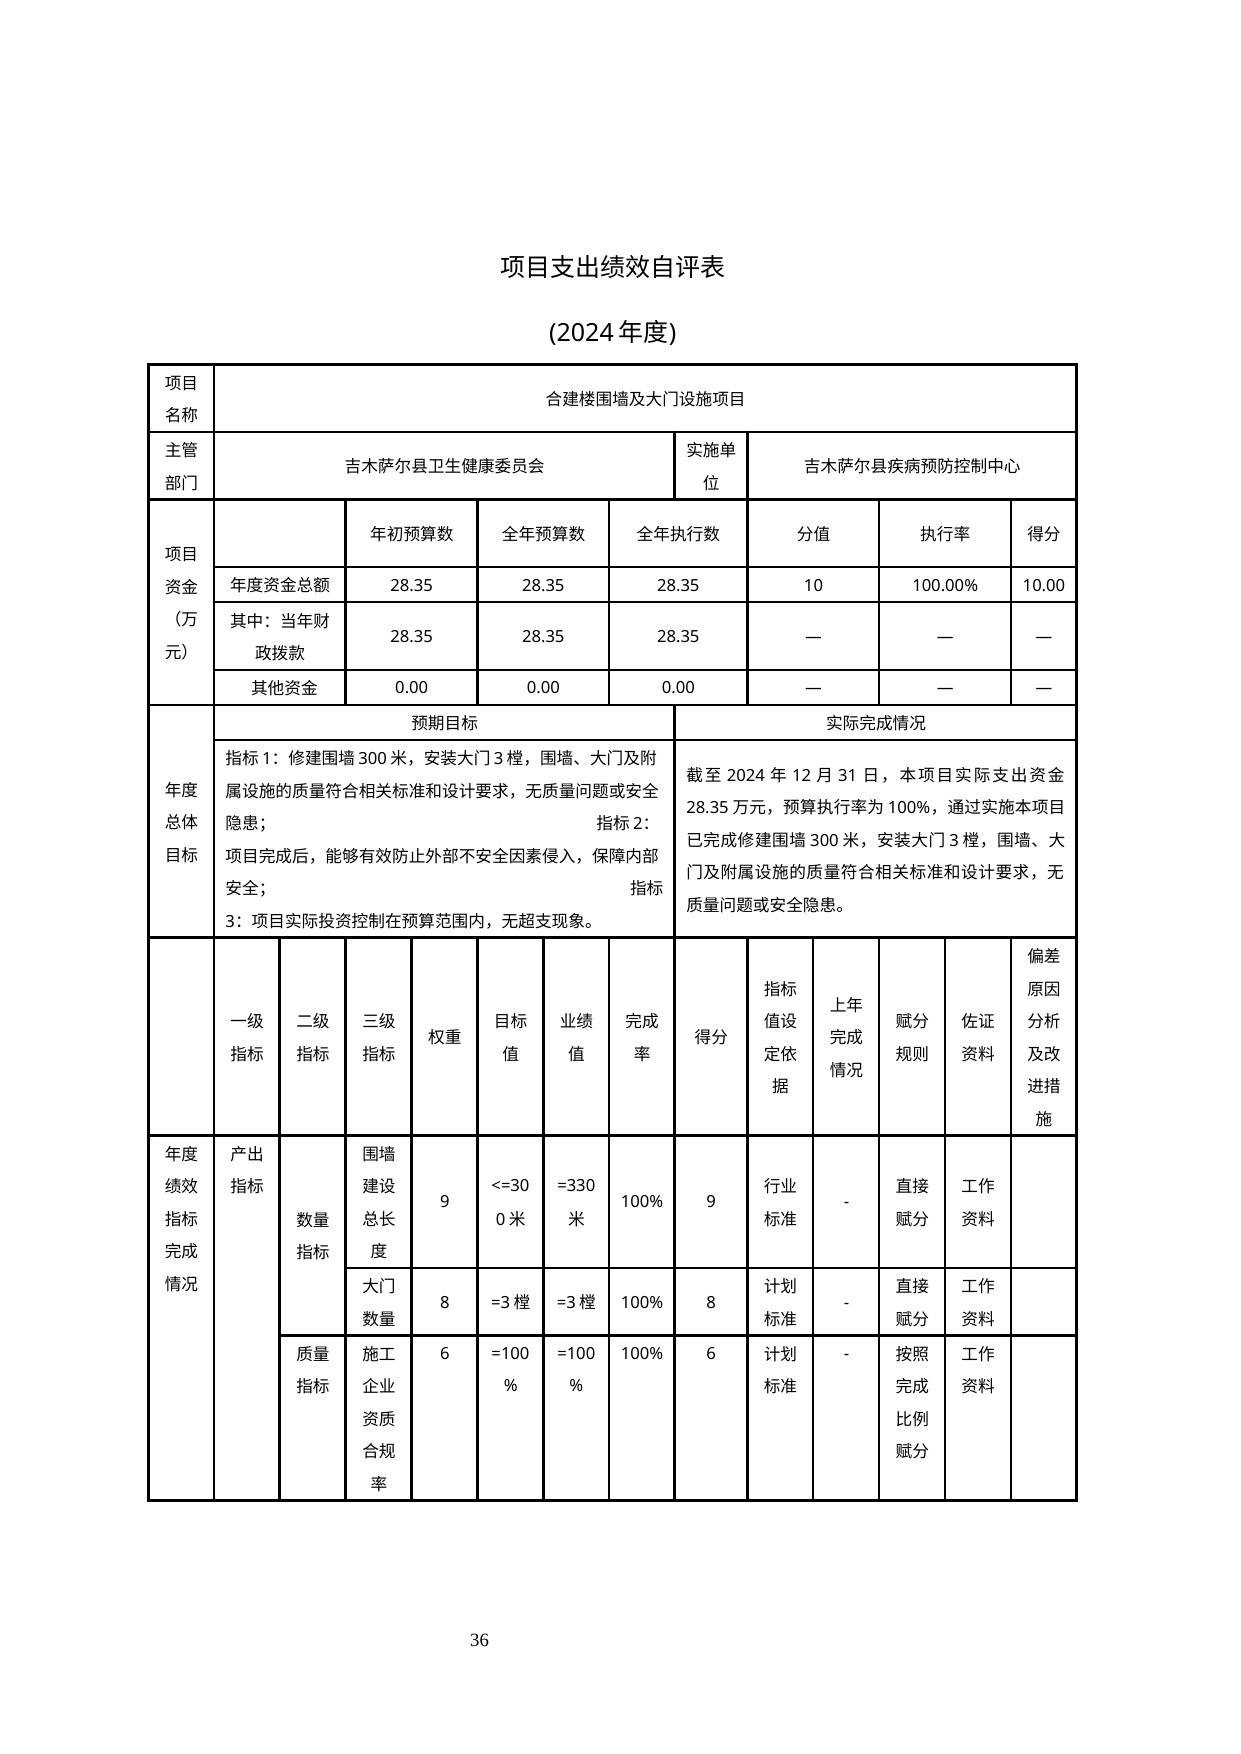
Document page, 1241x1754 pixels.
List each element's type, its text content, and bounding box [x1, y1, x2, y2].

table_cell 100% [610, 1137, 673, 1266]
table_cell 目标值 [479, 939, 542, 1134]
table_cell 实施单位 [676, 433, 746, 498]
table_cell 指标值设定依据 [749, 939, 812, 1134]
table_cell 8 [676, 1269, 746, 1334]
table_cell 吉木萨尔县疾病预防控制中心 [749, 433, 1075, 498]
table_cell 主管部门 [150, 433, 213, 498]
table_cell 围墙建设总长度 [347, 1137, 410, 1266]
table_cell 佐证资料 [946, 939, 1010, 1134]
table_cell =3樘 [479, 1269, 542, 1334]
table_cell 年度绩效指标完成情况 [150, 1137, 213, 1499]
table_cell 其他资金 [215, 671, 344, 703]
table_cell 其中：当年财政拨款 [215, 603, 344, 668]
table_cell 8 [413, 1269, 476, 1334]
table_cell 分值 [749, 501, 878, 566]
table_cell 工作资料 [946, 1269, 1010, 1334]
table_cell 0.00 [347, 671, 476, 703]
table_cell 数量指标 [281, 1137, 344, 1334]
table_cell 年度资金总额 [215, 568, 344, 601]
table_cell — [1012, 671, 1075, 703]
table_cell [215, 501, 344, 566]
table_cell 工作资料 [946, 1337, 1010, 1499]
table_cell [150, 939, 213, 1134]
table_cell 截至2024年12月31日，本项目实际支出资金28.35万元，预算执行率为100%，通过实施本项目已完成修建围墙300米，安装大门3樘，围墙、大门及附属设施的质量符合相关标准和设计要求，无质量问题或安全隐患。 [676, 741, 1075, 936]
table_cell 10.00 [1012, 568, 1075, 601]
table_cell 6 [676, 1337, 746, 1499]
table_cell [1012, 1137, 1075, 1266]
table_cell 执行率 [880, 501, 1010, 566]
table_cell <=300米 [479, 1137, 542, 1266]
table_cell — [880, 671, 1010, 703]
table_cell 偏差原因分析及改进措施 [1012, 939, 1075, 1134]
table_cell =330米 [545, 1137, 608, 1266]
table_cell — [880, 603, 1010, 668]
table_cell 9 [413, 1137, 476, 1266]
table_cell 产出指标 [215, 1137, 278, 1499]
table_cell 0.00 [610, 671, 746, 703]
table_cell 完成率 [610, 939, 673, 1134]
table_cell — [749, 603, 878, 668]
table_cell 大门数量 [347, 1269, 410, 1334]
table_cell 10 [749, 568, 878, 601]
table_cell [1012, 1337, 1075, 1499]
table_cell 28.35 [347, 568, 476, 601]
table_cell 实际完成情况 [676, 706, 1075, 739]
table_cell 9 [676, 1137, 746, 1266]
table_cell 直接赋分 [880, 1269, 944, 1334]
table_cell 全年预算数 [479, 501, 608, 566]
table_cell 6 [413, 1337, 476, 1499]
table_cell — [1012, 603, 1075, 668]
table_cell 工作资料 [946, 1137, 1010, 1266]
table_cell 计划标准 [749, 1269, 812, 1334]
table_cell 28.35 [610, 603, 746, 668]
table_cell 行业标准 [749, 1137, 812, 1266]
table_cell 权重 [413, 939, 476, 1134]
table_cell 项目名称 [150, 366, 213, 431]
table_cell 28.35 [479, 603, 608, 668]
table_cell 按照完成比例赋分 [880, 1337, 944, 1499]
table_header 项目支出绩效自评表 [148, 233, 1077, 298]
table_cell 100% [610, 1269, 673, 1334]
table_cell 赋分规则 [880, 939, 944, 1134]
table_cell =3樘 [545, 1269, 608, 1334]
table_cell 直接赋分 [880, 1137, 944, 1266]
table_cell 28.35 [347, 603, 476, 668]
table_cell 年初预算数 [347, 501, 476, 566]
table_cell 三级指标 [347, 939, 410, 1134]
table_cell 全年执行数 [610, 501, 746, 566]
table_cell 100% [610, 1337, 673, 1499]
table_cell - [814, 1337, 878, 1499]
table_cell 合建楼围墙及大门设施项目 [215, 366, 1075, 431]
table_cell [1012, 1269, 1075, 1334]
table_cell 得分 [676, 939, 746, 1134]
table_cell 年度总体目标 [150, 706, 213, 936]
table_cell 预期目标 [215, 706, 673, 739]
table_cell — [749, 671, 878, 703]
table_cell =100% [545, 1337, 608, 1499]
table_cell - [814, 1137, 878, 1266]
table_cell 28.35 [610, 568, 746, 601]
table_cell 上年完成情况 [814, 939, 878, 1134]
table_cell 28.35 [479, 568, 608, 601]
table_cell 计划标准 [749, 1337, 812, 1499]
table_cell (2024年度) [148, 298, 1077, 363]
table_cell - [814, 1269, 878, 1334]
table_cell 指标1：修建围墙300米，安装大门3樘，围墙、大门及附属设施的质量符合相关标准和设计要求，无质量问题或安全隐患； 指标2：项目完成后，能够有效防止外部不安全因素侵入，保障内部安全； 指标3：项目实际投资控制在预算范围内，无超支现象。 [215, 741, 673, 936]
table_cell 项目资金（万元） [150, 501, 213, 703]
table_cell 业绩值 [545, 939, 608, 1134]
table_cell 100.00% [880, 568, 1010, 601]
table_cell 施工企业资质合规率 [347, 1337, 410, 1499]
table_cell 一级指标 [215, 939, 278, 1134]
table_cell 质量指标 [281, 1337, 344, 1499]
table_cell 二级指标 [281, 939, 344, 1134]
table_cell 0.00 [479, 671, 608, 703]
table_cell 得分 [1012, 501, 1075, 566]
table_cell =100% [479, 1337, 542, 1499]
table_cell 吉木萨尔县卫生健康委员会 [215, 433, 673, 498]
